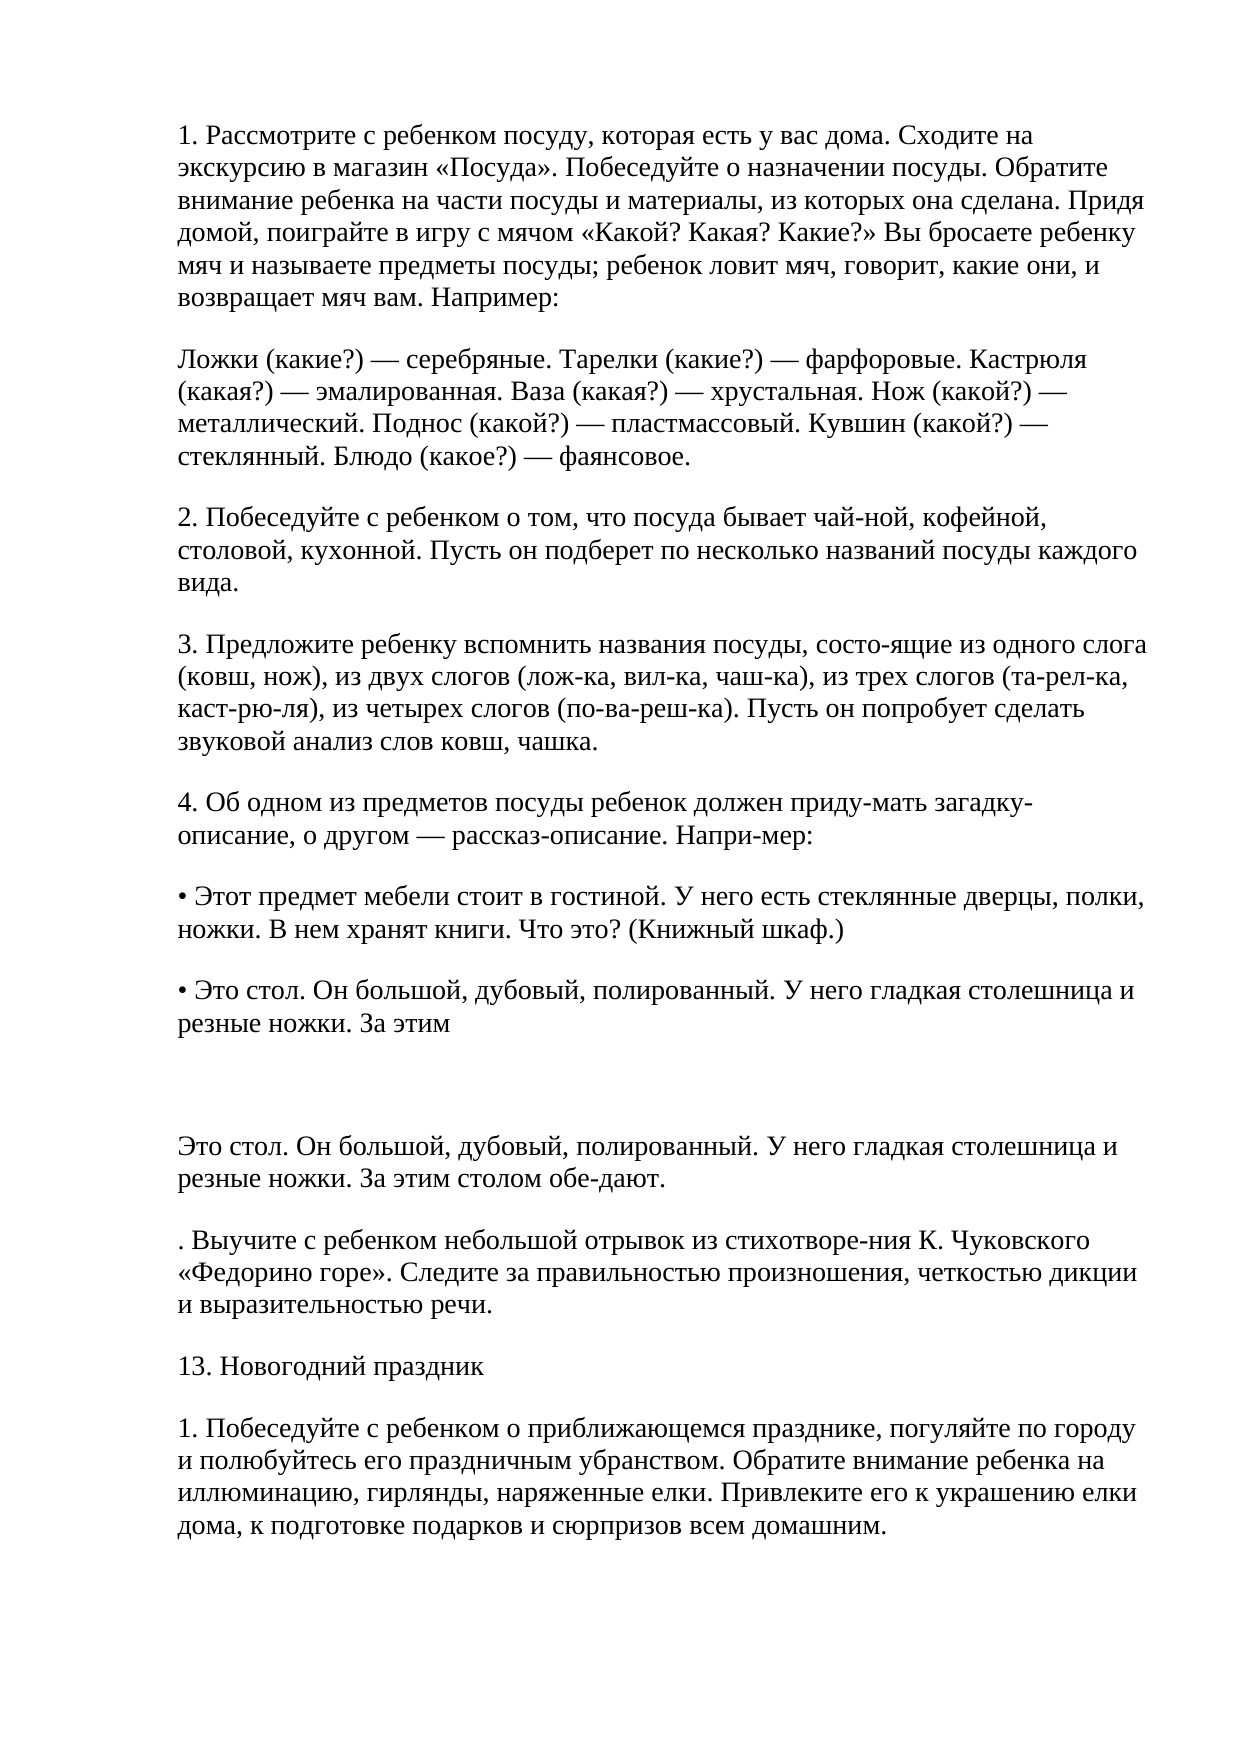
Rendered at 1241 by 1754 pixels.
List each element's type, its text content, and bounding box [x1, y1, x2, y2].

text . Выучите с ребенком небольшой отрывок из стихотворе-ния К. Чуковского «Федорино горе». Следите за правильностью произношения, четкостью дикции и выразительностью речи. [177, 1223, 1152, 1320]
text • Это стол. Он большой, дубовый, полированный. У него гладкая столешница и резные ножки. За этим [177, 973, 1152, 1038]
text • Этот предмет мебели стоит в гостиной. У него есть стеклянные дверцы, полки, ножки. В нем хранят книги. Что это? (Книжный шкаф.) [177, 879, 1152, 944]
text Ложки (какие?) — серебряные. Тарелки (какие?) — фарфоровые. Кастрюля (какая?) — эмалированная. Ваза (какая?) — хрустальная. Нож (какой?) — металлический. Поднос (какой?) — пластмассовый. Кувшин (какой?) — стеклянный. Блюдо (какое?) — фаянсовое. [177, 342, 1152, 471]
text 3. Предложите ребенку вспомнить названия посуды, состо-ящие из одного слога (ковш, нож), из двух слогов (лож-ка, вил-ка, чаш-ка), из трех слогов (та-рел-ка, каст-рю-ля), из четырех слогов (по-ва-реш-ка). Пусть он попробует сделать звуковой анализ слов ковш, чашка. [177, 627, 1152, 756]
text 1. Побеседуйте с ребенком о приближающемся празднике, погуляйте по городу и полюбуйтесь его праздничным убранством. Обратите внимание ребенка на иллюминацию, гирлянды, наряженные елки. Привлеките его к украшению елки дома, к подготовке подарков и сюрпризов всем домашним. [177, 1411, 1152, 1540]
text 4. Об одном из предметов посуды ребенок должен приду-мать загадку-описание, о другом — рассказ-описание. Напри-мер: [177, 786, 1152, 850]
text 1. Рассмотрите с ребенком посуду, которая есть у вас дома. Сходите на экскурсию в магазин «Посуда». Побеседуйте о назначении посуды. Обратите внимание ребенка на части посуды и материалы, из которых она сделана. Придя домой, поиграйте в игру с мячом «Какой? Какая? Какие?» Вы бросаете ребенку мяч и называете предметы посуды; ребенок ловит мяч, говорит, какие они, и возвращает мяч вам. Например: [177, 118, 1152, 312]
text Это стол. Он большой, дубовый, полированный. У него гладкая столешница и резные ножки. За этим столом обе-дают. [177, 1129, 1152, 1193]
text 2. Побеседуйте с ребенком о том, что посуда бывает чай-ной, кофейной, столовой, кухонной. Пусть он подберет по несколько названий посуды каждого вида. [177, 500, 1152, 598]
text 13. Новогодний праздник [177, 1349, 1152, 1381]
